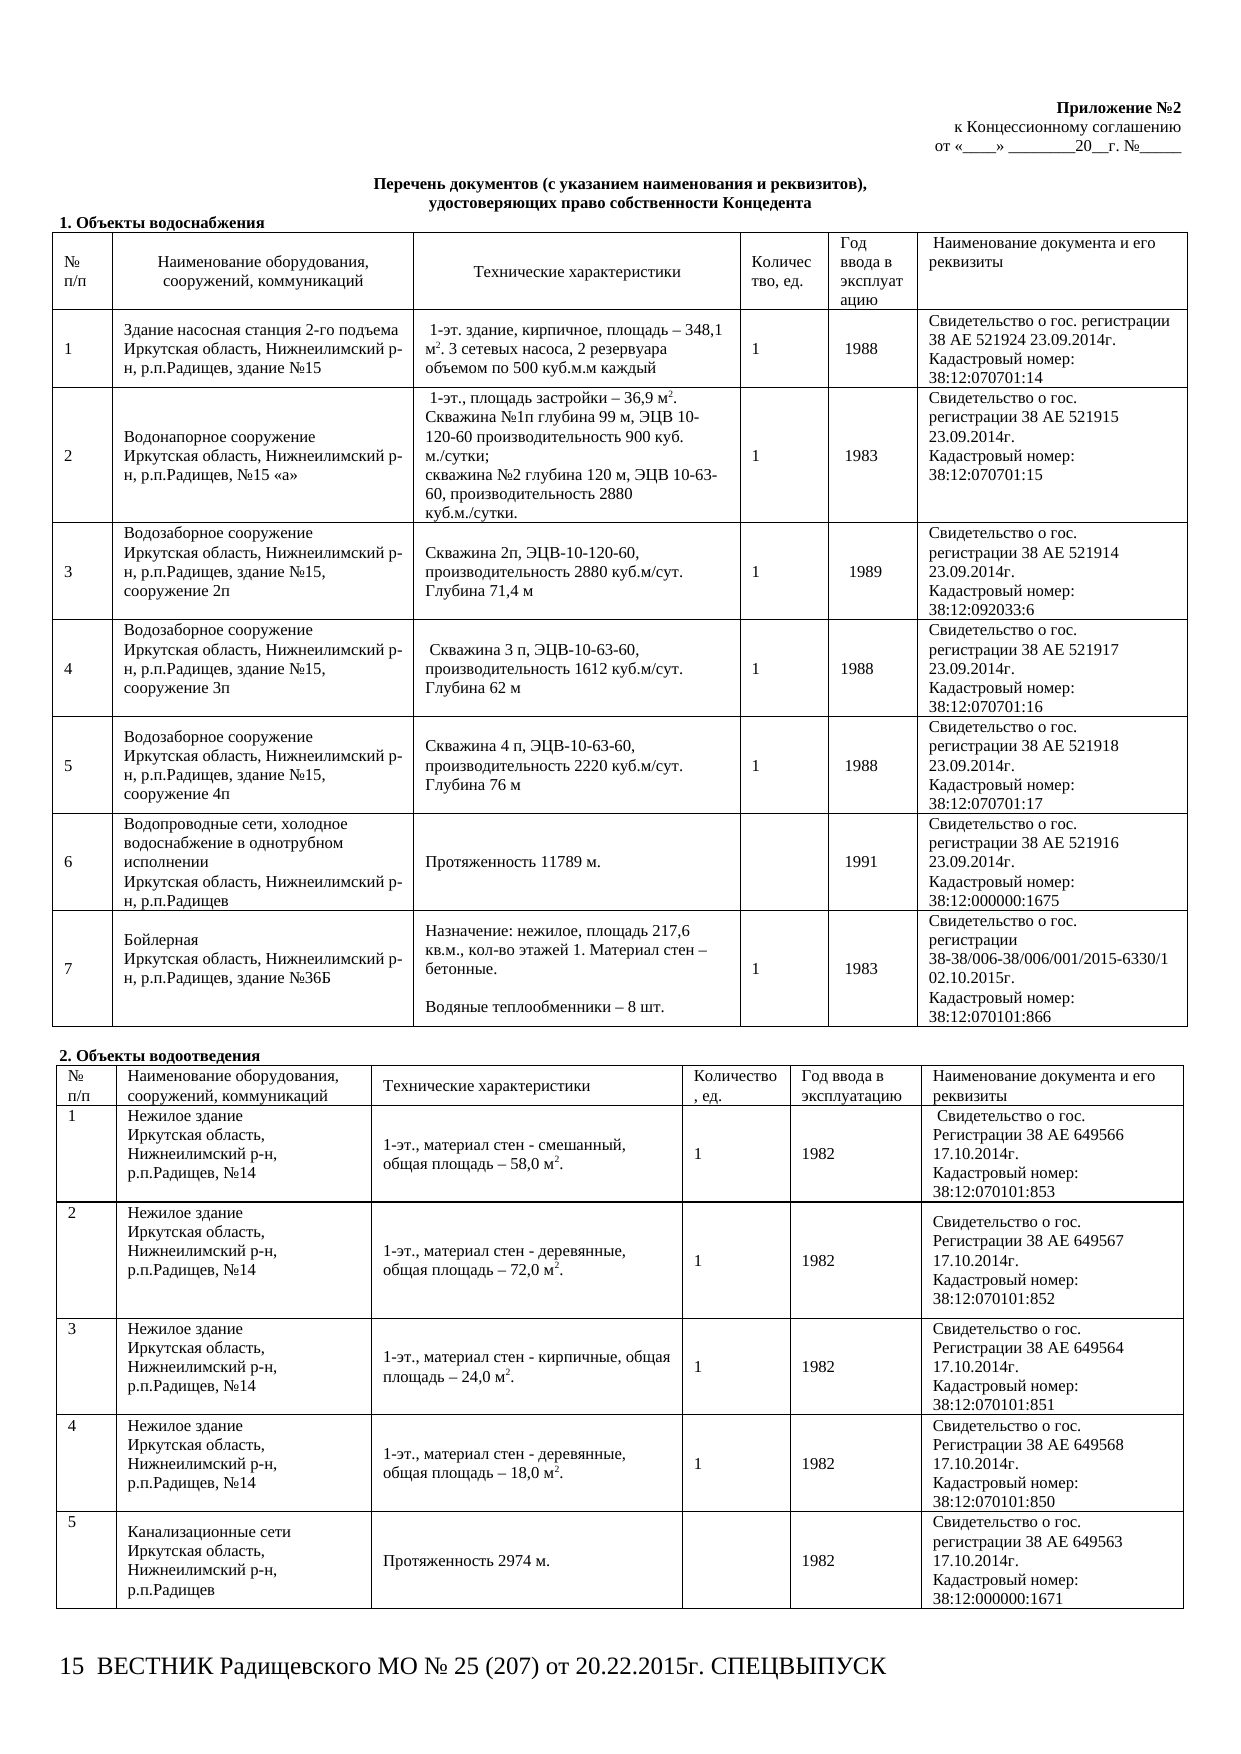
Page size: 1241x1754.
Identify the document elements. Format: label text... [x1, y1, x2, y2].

table_cell 1 [683, 1203, 790, 1317]
table_cell Водозаборное сооружение Иркутская область, Нижнеилимский р-н, р.п.Радищев, здание №15, сооружение 3п [113, 620, 413, 716]
table_header Наименование оборудования, сооружений, коммуникаций [113, 233, 413, 309]
table_cell 1 [741, 717, 828, 813]
table_cell Водонапорное сооружение Иркутская область, Нижнеилимский р-н, р.п.Радищев, №15 «а» [113, 388, 413, 522]
table_cell 3 [57, 1319, 116, 1414]
text от «____» ________20__г. №_____ [59, 136, 1181, 155]
table_cell 1-эт., площадь застройки – 36,9 м2. Скважина №1п глубина 99 м, ЭЦВ 10-120-60 производительность 900 куб. м./сутки; скважина №2 глубина 120 м, ЭЦВ 10-63-60, производительность 2880 куб.м./сутки. [414, 388, 740, 522]
table_cell 1-эт. здание, кирпичное, площадь – 348,1 м2. 3 сетевых насоса, 2 резервуара объемом по 500 куб.м.м каждый [414, 310, 740, 387]
table_header Количество, ед. [683, 1066, 790, 1104]
table_cell Водозаборное сооружение Иркутская область, Нижнеилимский р-н, р.п.Радищев, здание №15, сооружение 4п [113, 717, 413, 813]
table_cell 1982 [791, 1512, 921, 1608]
table_cell Скважина 3 п, ЭЦВ-10-63-60, производительность 1612 куб.м/сут. Глубина 62 м [414, 620, 740, 716]
table_cell 7 [53, 911, 112, 1026]
table_cell Скважина 2п, ЭЦВ-10-120-60, производительность 2880 куб.м/сут. Глубина 71,4 м [414, 523, 740, 619]
table_cell 1 [741, 620, 828, 716]
table_cell Протяженность 11789 м. [414, 814, 740, 910]
table_cell 1-эт., материал стен - смешанный, общая площадь – 58,0 м2. [372, 1106, 682, 1201]
table_cell 1988 [829, 717, 917, 813]
table_cell Свидетельство о гос. Регистрации 38 АЕ 649564 17.10.2014г. Кадастровый номер: 38:12:070101:851 [922, 1319, 1183, 1414]
table_cell 2 [57, 1203, 116, 1317]
text Перечень документов (с указанием наименования и реквизитов), [59, 174, 1181, 193]
text 1. Объекты водоснабжения [59, 212, 1181, 232]
table_cell 3 [53, 523, 112, 619]
table_cell Свидетельство о гос. регистрации 38 АЕ 649563 17.10.2014г. Кадастровый номер: 38:12:000000:1671 [922, 1512, 1183, 1608]
table_cell Назначение: нежилое, площадь 217,6 кв.м., кол-во этажей 1. Материал стен – бетонные. Водяные теплообменники – 8 шт. [414, 911, 740, 1026]
table_header Наименование документа и его реквизиты [918, 233, 1187, 309]
table_cell 1983 [829, 911, 917, 1026]
text Приложение №2 [59, 97, 1181, 117]
table_cell Водозаборное сооружение Иркутская область, Нижнеилимский р-н, р.п.Радищев, здание №15, сооружение 2п [113, 523, 413, 619]
table_header Технические характеристики [372, 1066, 682, 1104]
text к Концессионному соглашению [59, 117, 1181, 136]
table_cell 1-эт., материал стен - деревянные, общая площадь – 72,0 м2. [372, 1203, 682, 1317]
table_cell Нежилое здание Иркутская область, Нижнеилимский р-н, р.п.Радищев, №14 [117, 1319, 371, 1414]
table_cell 6 [53, 814, 112, 910]
table_cell 1988 [829, 310, 917, 387]
text 2. Объекты водоотведения [59, 1046, 1181, 1065]
table_cell 1982 [791, 1319, 921, 1414]
table_cell 1 [741, 911, 828, 1026]
table_cell Скважина 4 п, ЭЦВ-10-63-60, производительность 2220 куб.м/сут. Глубина 76 м [414, 717, 740, 813]
table_cell [741, 814, 828, 910]
table_header Наименование оборудования, сооружений, коммуникаций [117, 1066, 371, 1104]
table_cell [683, 1512, 790, 1608]
table_header Год ввода в эксплуатацию [829, 233, 917, 309]
table_cell 1982 [791, 1203, 921, 1317]
table_cell Водопроводные сети, холодное водоснабжение в однотрубном исполнении Иркутская область, Нижнеилимский р-н, р.п.Радищев [113, 814, 413, 910]
table_header Количество, ед. [741, 233, 828, 309]
table_cell 5 [53, 717, 112, 813]
table_cell Нежилое здание Иркутская область, Нижнеилимский р-н, р.п.Радищев, №14 [117, 1203, 371, 1317]
table_cell 1 [53, 310, 112, 387]
table_cell Бойлерная Иркутская область, Нижнеилимский р-н, р.п.Радищев, здание №36Б [113, 911, 413, 1026]
table_header Год ввода в эксплуатацию [791, 1066, 921, 1104]
table_cell Канализационные сети Иркутская область, Нижнеилимский р-н, р.п.Радищев [117, 1512, 371, 1608]
table_cell 1 [741, 523, 828, 619]
table_cell Свидетельство о гос. регистрации 38-38/006-38/006/001/2015-6330/1 02.10.2015г. Кадастровый номер: 38:12:070101:866 [918, 911, 1187, 1026]
table_cell 1988 [829, 620, 917, 716]
table_cell Свидетельство о гос. Регистрации 38 АЕ 649568 17.10.2014г. Кадастровый номер: 38:12:070101:850 [922, 1415, 1183, 1511]
table_cell 1 [683, 1106, 790, 1201]
table_cell 1 [683, 1319, 790, 1414]
table_cell 1 [57, 1106, 116, 1201]
table_cell Здание насосная станция 2-го подъема Иркутская область, Нижнеилимский р-н, р.п.Радищев, здание №15 [113, 310, 413, 387]
table_header Технические характеристики [414, 233, 740, 309]
table_header № п/п [57, 1066, 116, 1104]
table_cell 4 [57, 1415, 116, 1511]
text удостоверяющих право собственности Концедента [59, 193, 1181, 212]
table_cell Протяженность 2974 м. [372, 1512, 682, 1608]
table_cell 1989 [829, 523, 917, 619]
table_header Наименование документа и его реквизиты [922, 1066, 1183, 1104]
table_cell 4 [53, 620, 112, 716]
table_cell Свидетельство о гос. регистрации 38 АЕ 521918 23.09.2014г. Кадастровый номер: 38:12:070701:17 [918, 717, 1187, 813]
table_cell 1 [741, 388, 828, 522]
table_cell Свидетельство о гос. регистрации 38 АЕ 521914 23.09.2014г. Кадастровый номер: 38:12:092033:6 [918, 523, 1187, 619]
table_cell 1 [683, 1415, 790, 1511]
table_cell 5 [57, 1512, 116, 1608]
table_cell Свидетельство о гос. регистрации 38 АЕ 521917 23.09.2014г. Кадастровый номер: 38:12:070701:16 [918, 620, 1187, 716]
table_header № п/п [53, 233, 112, 309]
table_cell 1-эт., материал стен - кирпичные, общая площадь – 24,0 м2. [372, 1319, 682, 1414]
table_cell 1983 [829, 388, 917, 522]
table_cell Нежилое здание Иркутская область, Нижнеилимский р-н, р.п.Радищев, №14 [117, 1106, 371, 1201]
table_cell 1-эт., материал стен - деревянные, общая площадь – 18,0 м2. [372, 1415, 682, 1511]
table_cell Свидетельство о гос. регистрации 38 АЕ 521916 23.09.2014г. Кадастровый номер: 38:12:000000:1675 [918, 814, 1187, 910]
table_cell Нежилое здание Иркутская область, Нижнеилимский р-н, р.п.Радищев, №14 [117, 1415, 371, 1511]
table_cell Свидетельство о гос. регистрации 38 АЕ 521924 23.09.2014г. Кадастровый номер: 38:12:070701:14 [918, 310, 1187, 387]
table_cell Свидетельство о гос. Регистрации 38 АЕ 649566 17.10.2014г. Кадастровый номер: 38:12:070101:853 [922, 1106, 1183, 1201]
table_cell Свидетельство о гос. Регистрации 38 АЕ 649567 17.10.2014г. Кадастровый номер: 38:12:070101:852 [922, 1203, 1183, 1317]
table_cell Свидетельство о гос. регистрации 38 АЕ 521915 23.09.2014г. Кадастровый номер: 38:12:070701:15 [918, 388, 1187, 522]
table_cell 1991 [829, 814, 917, 910]
table_cell 1982 [791, 1415, 921, 1511]
table_cell 1 [741, 310, 828, 387]
table_cell 1982 [791, 1106, 921, 1201]
table_cell 2 [53, 388, 112, 522]
